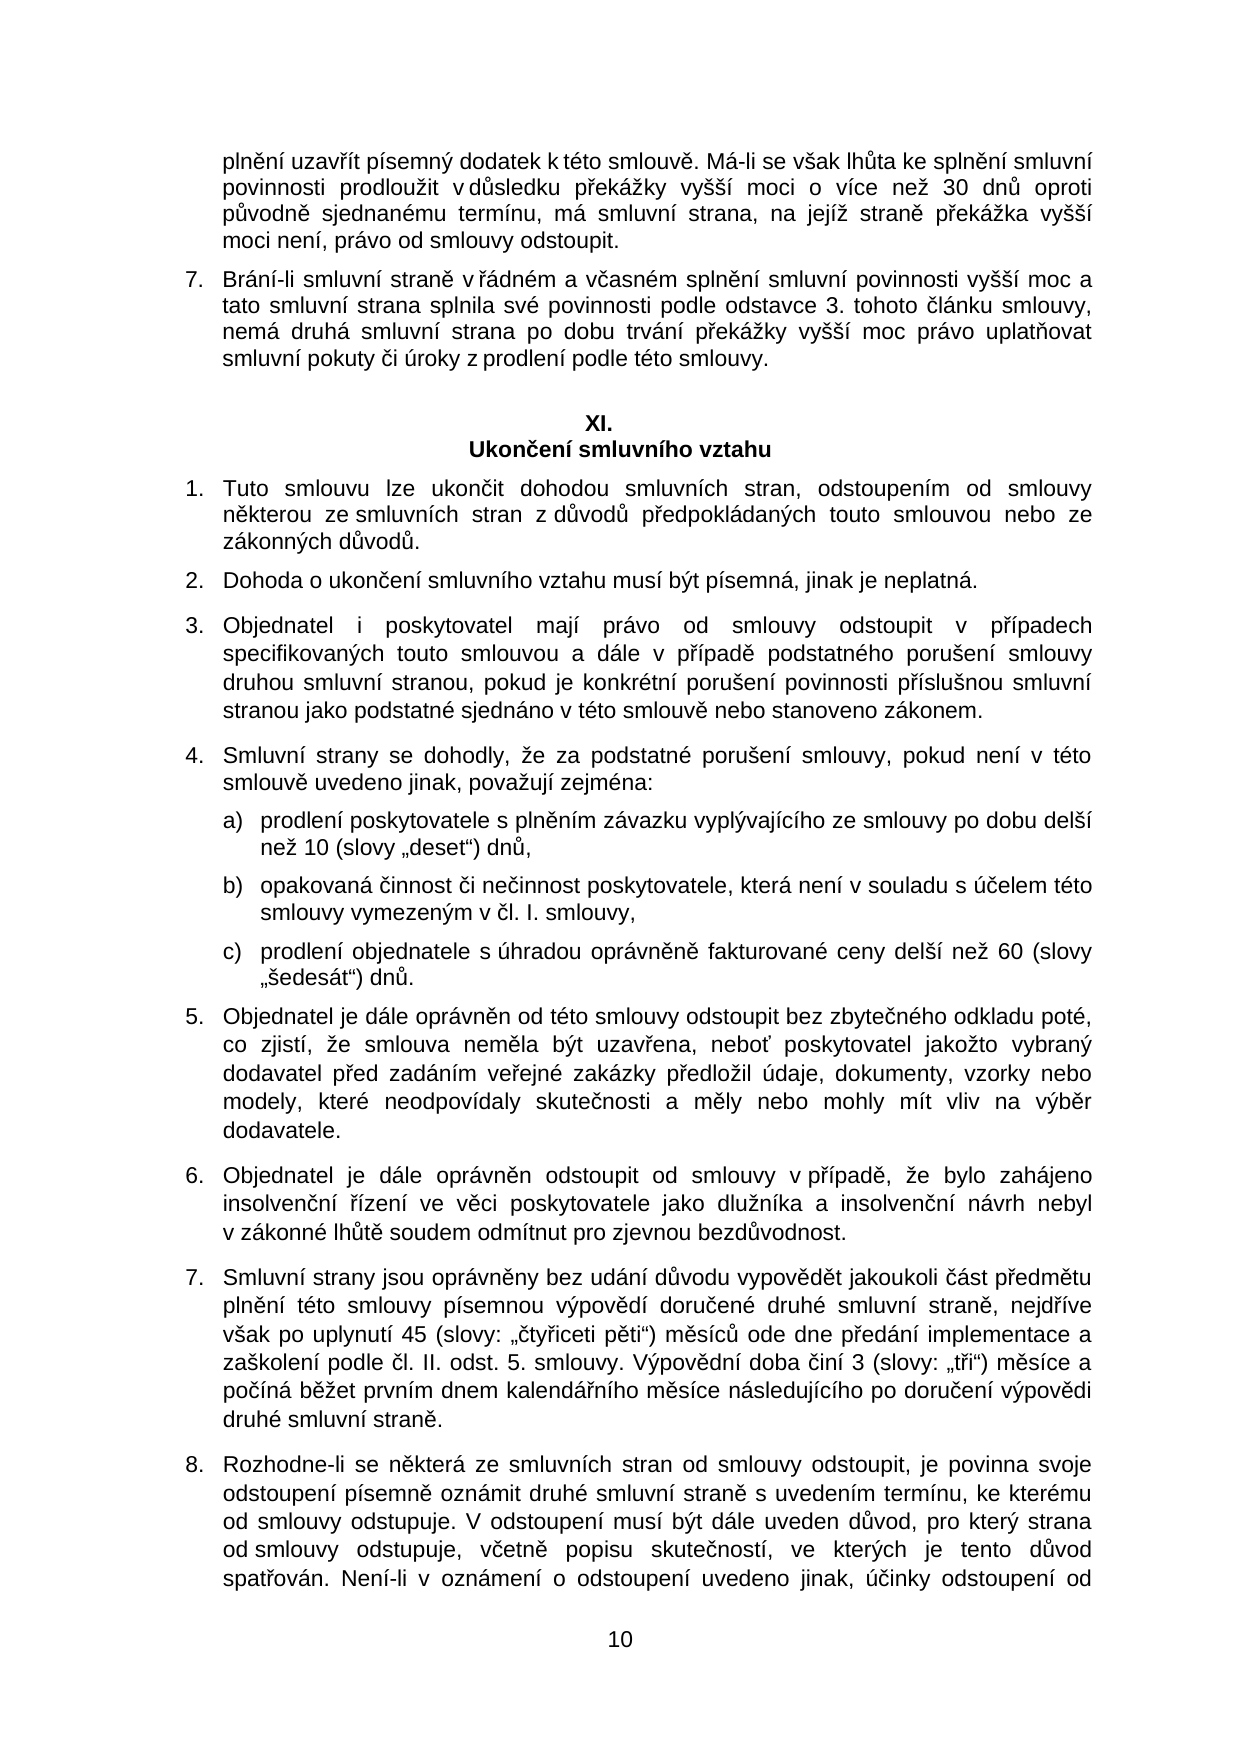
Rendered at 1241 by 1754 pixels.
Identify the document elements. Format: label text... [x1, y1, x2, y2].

list Objednatel je dále oprávněn od této smlouvy odstoupit bez zbytečného odkladu poté, co zjistí, že smlouva neměla být uzavřena, neboť poskytovatel jakožto vybraný dodavatel před zadáním veřejné zakázky předložil údaje, dokumenty, vzorky nebo modely, které neodpovídaly skutečnosti a měly nebo mohly mít vliv na výběr dodavatele. [185, 1003, 1093, 1143]
list Smluvní strany se dohodly, že za podstatné porušení smlouvy, pokud není v této smlouvě uvedeno jinak, považují zejména: [185, 742, 1093, 795]
list prodlení objednatele s úhradou oprávněně fakturované ceny delší než 60 (slovy „šedesát“) dnů. [223, 938, 1093, 990]
list Tuto smlouvu lze ukončit dohodou smluvních stran, odstoupením od smlouvy některou ze smluvních stran z důvodů předpokládaných touto smlouvou nebo ze zákonných důvodů. [185, 475, 1093, 554]
list Objednatel i poskytovatel mají právo od smlouvy odstoupit v případech specifikovaných touto smlouvou a dále v případě podstatného porušení smlouvy druhou smluvní stranou, pokud je konkrétní porušení povinnosti příslušnou smluvní stranou jako podstatné sjednáno v této smlouvě nebo stanoveno zákonem. [185, 612, 1093, 723]
list Ukončení smluvního vztahu [148, 436, 1093, 462]
list opakovaná činnost či nečinnost poskytovatele, která není v souladu s účelem této smlouvy vymezeným v čl. I. smlouvy, [223, 872, 1093, 925]
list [185, 1451, 1093, 1591]
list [185, 148, 1093, 253]
list Objednatel je dále oprávněn odstoupit od smlouvy v případě, že bylo zahájeno insolvenční řízení ve věci poskytovatele jako dlužníka a insolvenční návrh nebyl v zákonné lhůtě soudem odmítnut pro zjevnou bezdůvodnost. [185, 1162, 1093, 1245]
list Dohoda o ukončení smluvního vztahu musí být písemná, jinak je neplatná. [185, 567, 1093, 593]
list Brání-li smluvní straně v řádném a včasném splnění smluvní povinnosti vyšší moc a tato smluvní strana splnila své povinnosti podle odstavce 3. tohoto článku smlouvy, nemá druhá smluvní strana po dobu trvání překážky vyšší moc právo uplatňovat smluvní pokuty či úroky z prodlení podle této smlouvy. [185, 266, 1093, 371]
list prodlení poskytovatele s plněním závazku vyplývajícího ze smlouvy po dobu delší než 10 (slovy „deset“) dnů, [223, 807, 1093, 860]
list Smluvní strany jsou oprávněny bez udání důvodu vypovědět jakoukoli část předmětu plnění této smlouvy písemnou výpovědí doručené druhé smluvní straně, nejdříve však po uplynutí 45 (slovy: „čtyřiceti pěti“) měsíců ode dne předání implementace a zaškolení podle čl. II. odst. 5. smlouvy. Výpovědní doba činí 3 (slovy: „tři“) měsíce a počíná běžet prvním dnem kalendářního měsíce následujícího po doručení výpovědi druhé smluvní straně. [185, 1264, 1093, 1432]
